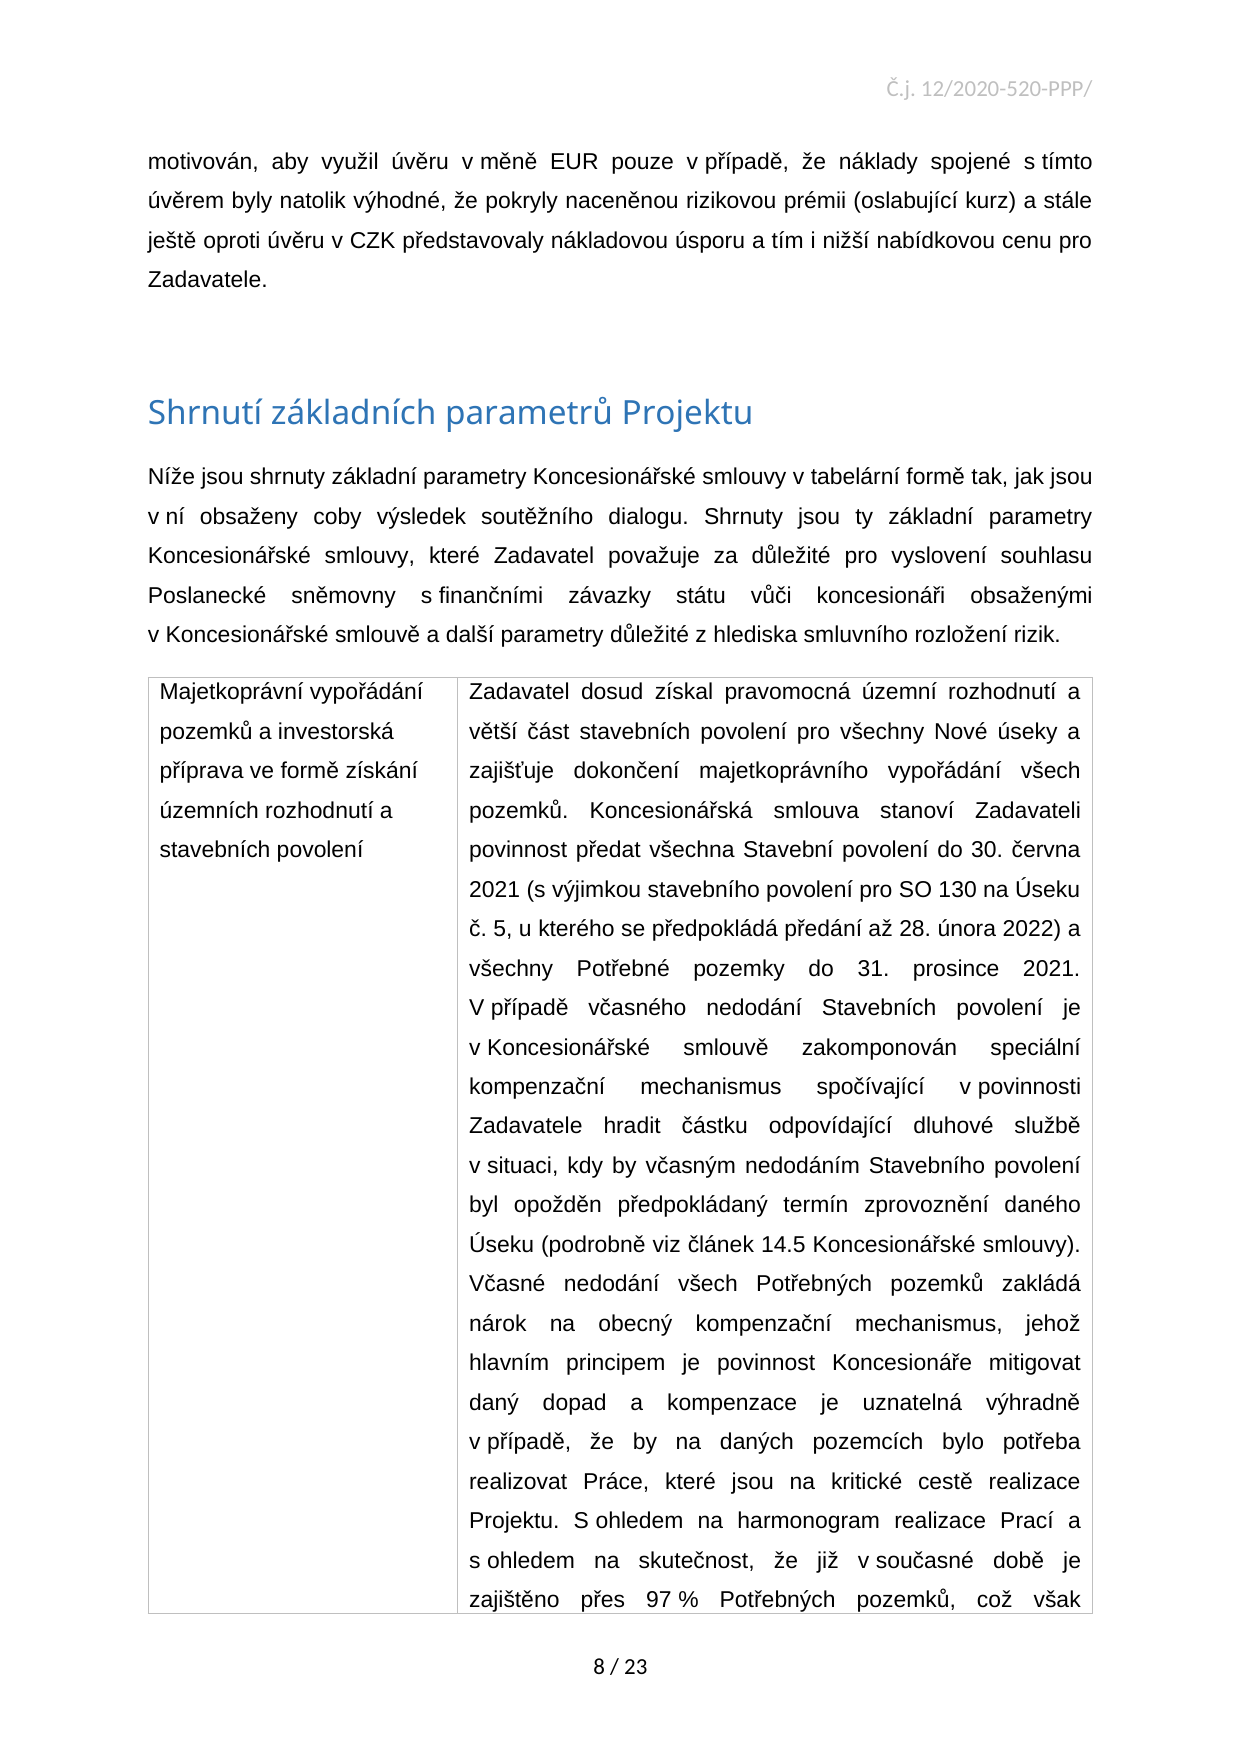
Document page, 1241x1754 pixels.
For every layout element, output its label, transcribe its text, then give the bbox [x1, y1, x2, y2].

text Níže jsou shrnuty základní parametry Koncesionářské smlouvy v tabelární formě tak, jak jsou v ní obsaženy coby výsledek soutěžního dialogu. Shrnuty jsou ty základní parametry Koncesionářské smlouvy, které Zadavatel považuje za důležité pro vyslovení souhlasu Poslanecké sněmovny s finančními závazky státu vůči koncesionáři obsaženými v Koncesionářské smlouvě a další parametry důležité z hlediska smluvního rozložení rizik. [148, 463, 1093, 647]
subtitle Shrnutí základních parametrů Projektu [148, 389, 1093, 434]
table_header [149, 678, 457, 1613]
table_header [458, 678, 1092, 1613]
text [148, 148, 1093, 292]
